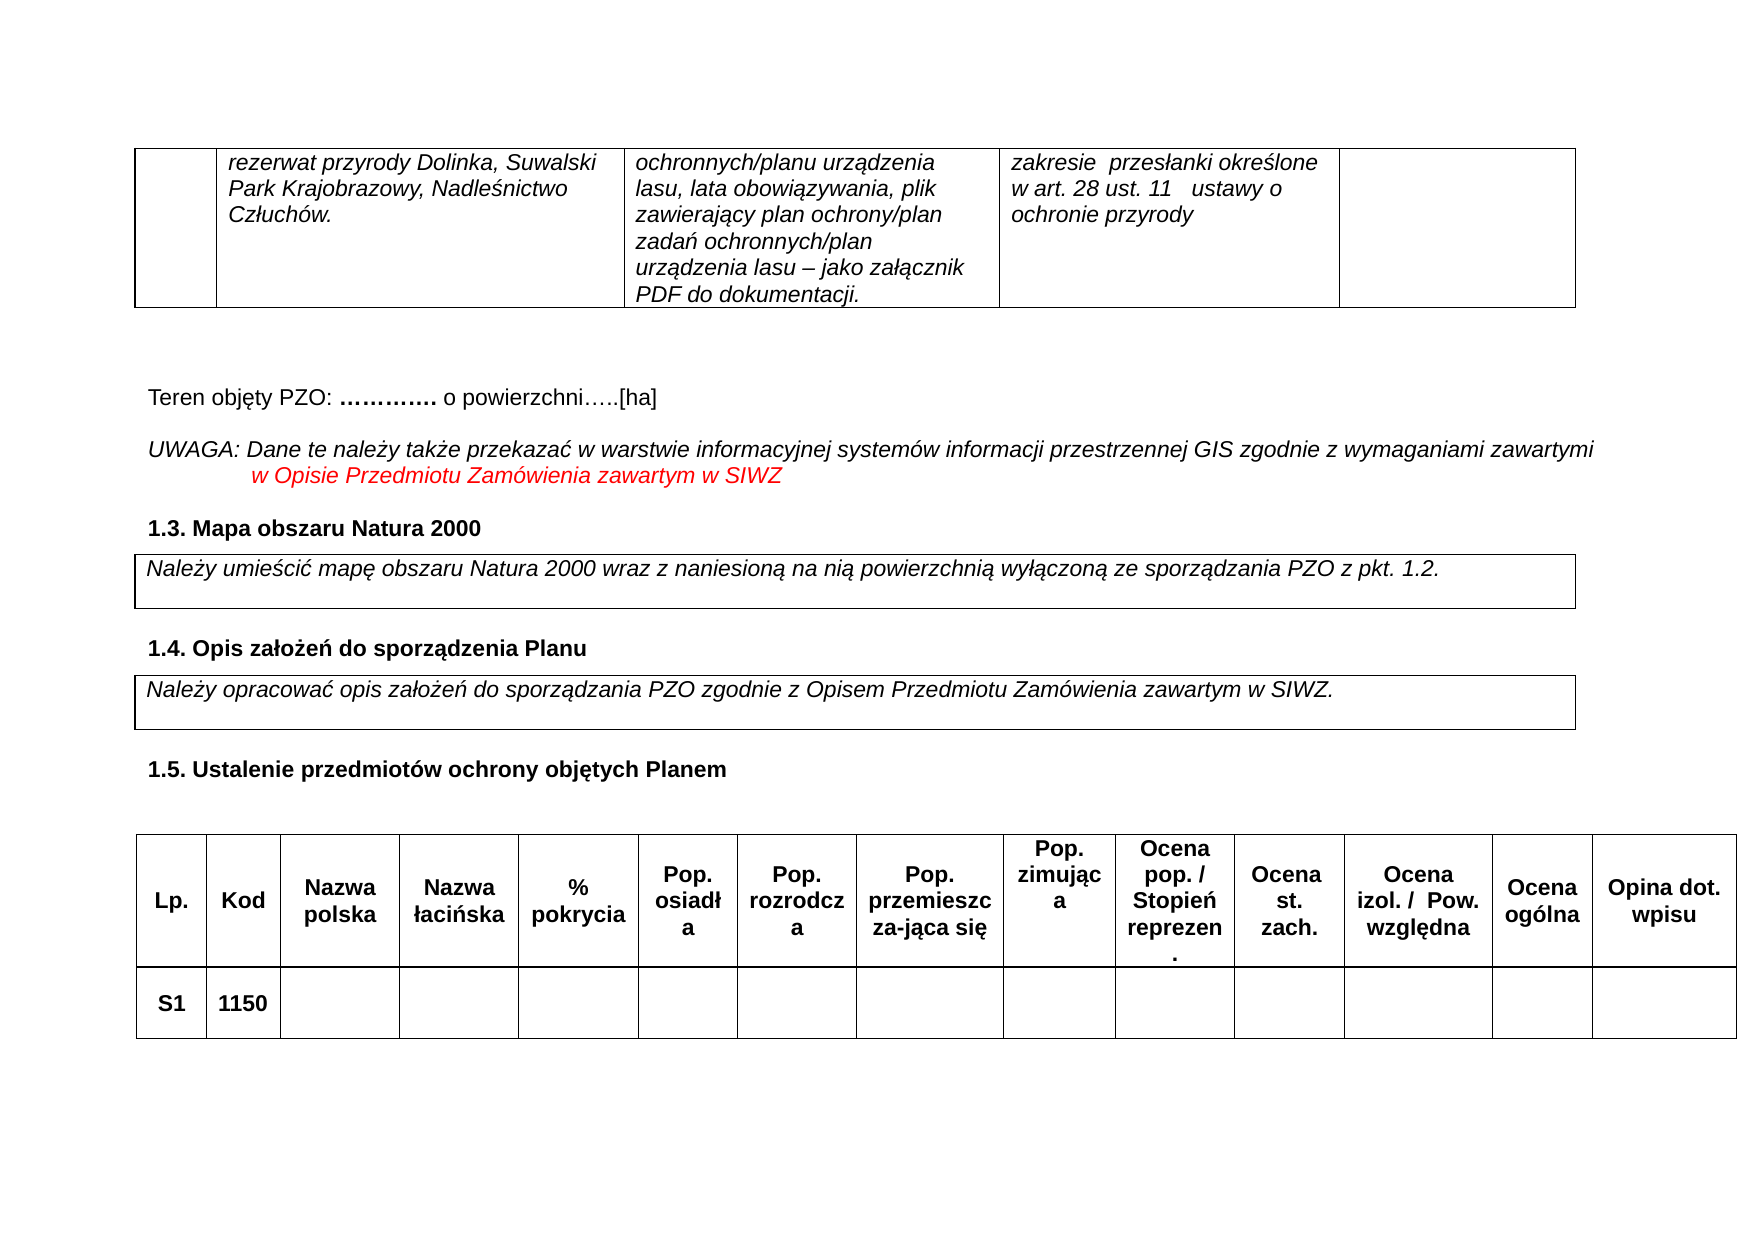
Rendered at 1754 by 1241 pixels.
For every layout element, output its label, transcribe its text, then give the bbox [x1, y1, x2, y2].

table_cell 1150 [207, 968, 280, 1038]
table_header Należy opracować opis założeń do sporządzania PZO zgodnie z Opisem Przedmiotu Zamówienia zawartym w SIWZ. [136, 676, 1575, 728]
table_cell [1000, 149, 1339, 307]
table_cell [281, 968, 399, 1038]
table_header Nazwa łacińska [400, 835, 518, 966]
table_cell [1493, 968, 1592, 1038]
table_header Opina dot. wpisu [1593, 835, 1736, 966]
table_cell [857, 968, 1003, 1038]
table_cell [1235, 968, 1344, 1038]
table_header Pop. osiadła [639, 835, 737, 966]
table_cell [625, 149, 999, 307]
table_cell [1004, 968, 1115, 1038]
table_header Należy umieścić mapę obszaru Natura 2000 wraz z naniesioną na nią powierzchnią wyłączoną ze sporządzania PZO z pkt. 1.2. [136, 555, 1575, 608]
text 1.3. Mapa obszaru Natura 2000 [148, 515, 1606, 541]
text Teren objęty PZO: …………. o powierzchni…..[ha] [148, 384, 1606, 411]
table_header % pokrycia [519, 835, 638, 966]
table_header Ocena izol. / Pow. względna [1345, 835, 1492, 966]
table_cell [639, 968, 737, 1038]
table_header Kod [207, 835, 280, 966]
table_cell [136, 149, 216, 307]
text 1.5. Ustalenie przedmiotów ochrony objętych Planem [148, 756, 1606, 782]
table_cell [1593, 968, 1736, 1038]
table_header Pop. rozrodcza [738, 835, 856, 966]
table_cell [1340, 149, 1575, 307]
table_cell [217, 149, 624, 307]
table_header Ocena pop. / Stopień reprezen. [1116, 835, 1234, 966]
table_cell [400, 968, 518, 1038]
text UWAGA: Dane te należy także przekazać w warstwie informacyjnej systemów informacji przestrzennej GIS zgodnie z wymaganiami zawartymi w Opisie Przedmiotu Zamówienia zawartym w SIWZ [148, 436, 1606, 488]
table_cell [1116, 968, 1234, 1038]
table_cell [519, 968, 638, 1038]
table_header Ocena ogólna [1493, 835, 1592, 966]
table_header Nazwa polska [281, 835, 399, 966]
table_header Ocena st. zach. [1235, 835, 1344, 966]
table_cell [738, 968, 856, 1038]
table_header Pop. przemieszcza-jąca się [857, 835, 1003, 966]
table_header Lp. [137, 835, 206, 966]
text 1.4. Opis założeń do sporządzenia Planu [148, 635, 1606, 662]
table_cell S1 [137, 968, 206, 1038]
table_cell [1345, 968, 1492, 1038]
table_header Pop. zimująca [1004, 835, 1115, 966]
